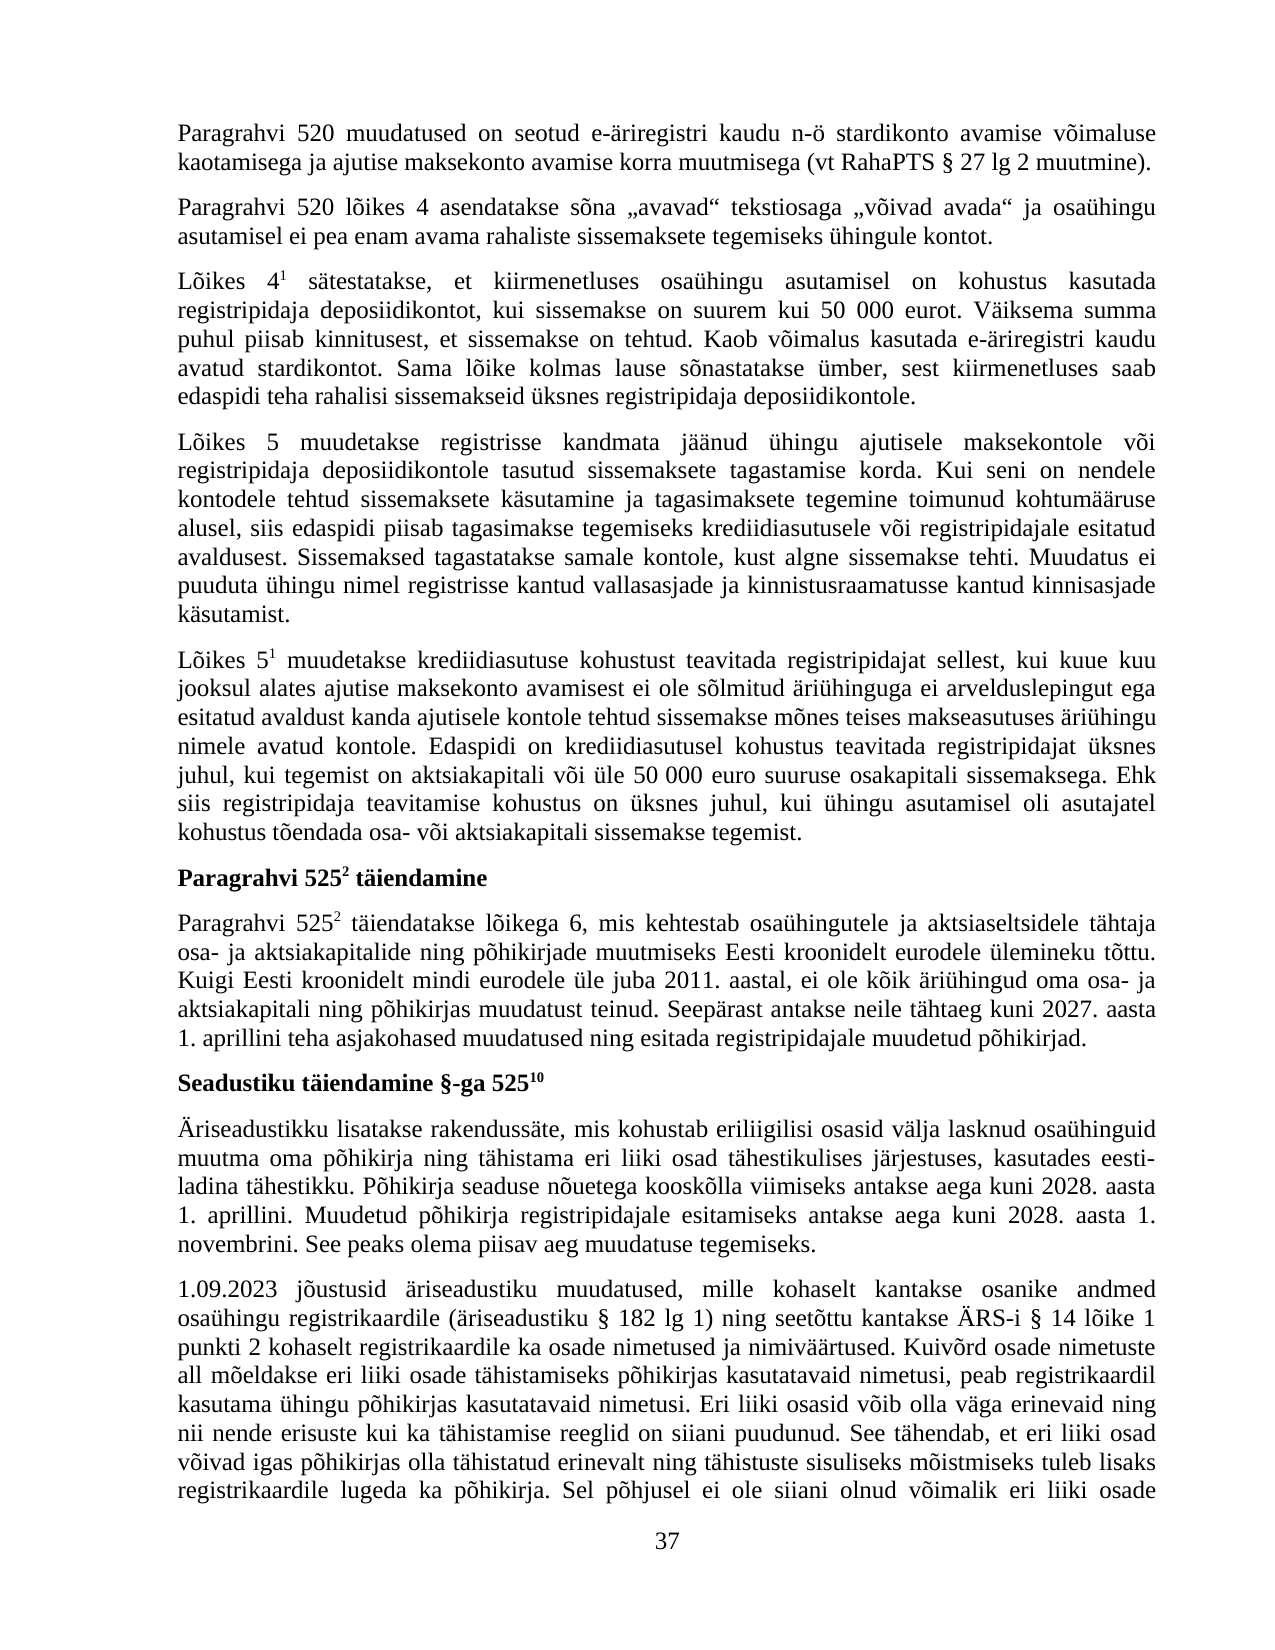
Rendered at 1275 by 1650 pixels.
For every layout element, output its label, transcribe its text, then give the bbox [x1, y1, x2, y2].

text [177, 1274, 1157, 1504]
text Äriseadustikku lisatakse rakendussäte, mis kohustab eriliigilisi osasid välja lasknud osaühinguid muutma oma põhikirja ning tähistama eri liiki osad tähestikulises järjestuses, kasutades eesti-ladina tähestikku. Põhikirja seaduse nõuetega kooskõlla viimiseks antakse aega kuni 2028. aasta 1. aprillini. Muudetud põhikirja registripidajale esitamiseks antakse aega kuni 2028. aasta 1. novembrini. See peaks olema piisav aeg muudatuse tegemiseks. [177, 1114, 1157, 1258]
text Seadustiku täiendamine §-ga 52510 [177, 1068, 1157, 1097]
text Lõikes 41 sätestatakse, et kiirmenetluses osaühingu asutamisel on kohustus kasutada registripidaja deposiidikontot, kui sissemakse on suurem kui 50 000 eurot. Väiksema summa puhul piisab kinnitusest, et sissemakse on tehtud. Kaob võimalus kasutada e-äriregistri kaudu avatud stardikontot. Sama lõike kolmas lause sõnastatakse ümber, sest kiirmenetluses saab edaspidi teha rahalisi sissemakseid üksnes registripidaja deposiidikontole. [177, 266, 1157, 410]
text Paragrahvi 520 lõikes 4 asendatakse sõna „avavad“ tekstiosaga „võivad avada“ ja osaühingu asutamisel ei pea enam avama rahaliste sissemaksete tegemiseks ühingule kontot. [177, 192, 1157, 250]
text Lõikes 5 muudetakse registrisse kandmata jäänud ühingu ajutisele maksekontole või registripidaja deposiidikontole tasutud sissemaksete tagastamise korda. Kui seni on nendele kontodele tehtud sissemaksete käsutamine ja tagasimaksete tegemine toimunud kohtumääruse alusel, siis edaspidi piisab tagasimakse tegemiseks krediidiasutusele või registripidajale esitatud avaldusest. Sissemaksed tagastatakse samale kontole, kust algne sissemakse tehti. Muudatus ei puuduta ühingu nimel registrisse kantud vallasasjade ja kinnistusraamatusse kantud kinnisasjade käsutamist. [177, 427, 1157, 628]
text Paragrahvi 5252 täiendamine [177, 863, 1157, 891]
text Paragrahvi 520 muudatused on seotud e-äriregistri kaudu n-ö stardikonto avamise võimaluse kaotamisega ja ajutise maksekonto avamise korra muutmisega (vt RahaPTS § 27 lg 2 muutmine). [177, 118, 1157, 176]
text Lõikes 51 muudetakse krediidiasutuse kohustust teavitada registripidajat sellest, kui kuue kuu jooksul alates ajutise maksekonto avamisest ei ole sõlmitud äriühinguga ei arvelduslepingut ega esitatud avaldust kanda ajutisele kontole tehtud sissemakse mõnes teises makseasutuses äriühingu nimele avatud kontole. Edaspidi on krediidiasutusel kohustus teavitada registripidajat üksnes juhul, kui tegemist on aktsiakapitali või üle 50 000 euro suuruse osakapitali sissemaksega. Ehk siis registripidaja teavitamise kohustus on üksnes juhul, kui ühingu asutamisel oli asutajatel kohustus tõendada osa- või aktsiakapitali sissemakse tegemist. [177, 645, 1157, 846]
text Paragrahvi 5252 täiendatakse lõikega 6, mis kehtestab osaühingutele ja aktsiaseltsidele tähtaja osa- ja aktsiakapitalide ning põhikirjade muutmiseks Eesti kroonidelt eurodele ülemineku tõttu. Kuigi Eesti kroonidelt mindi eurodele üle juba 2011. aastal, ei ole kõik äriühingud oma osa- ja aktsiakapitali ning põhikirjas muudatust teinud. Seepärast antakse neile tähtaeg kuni 2027. aasta 1. aprillini teha asjakohased muudatused ning esitada registripidajale muudetud põhikirjad. [177, 908, 1157, 1052]
